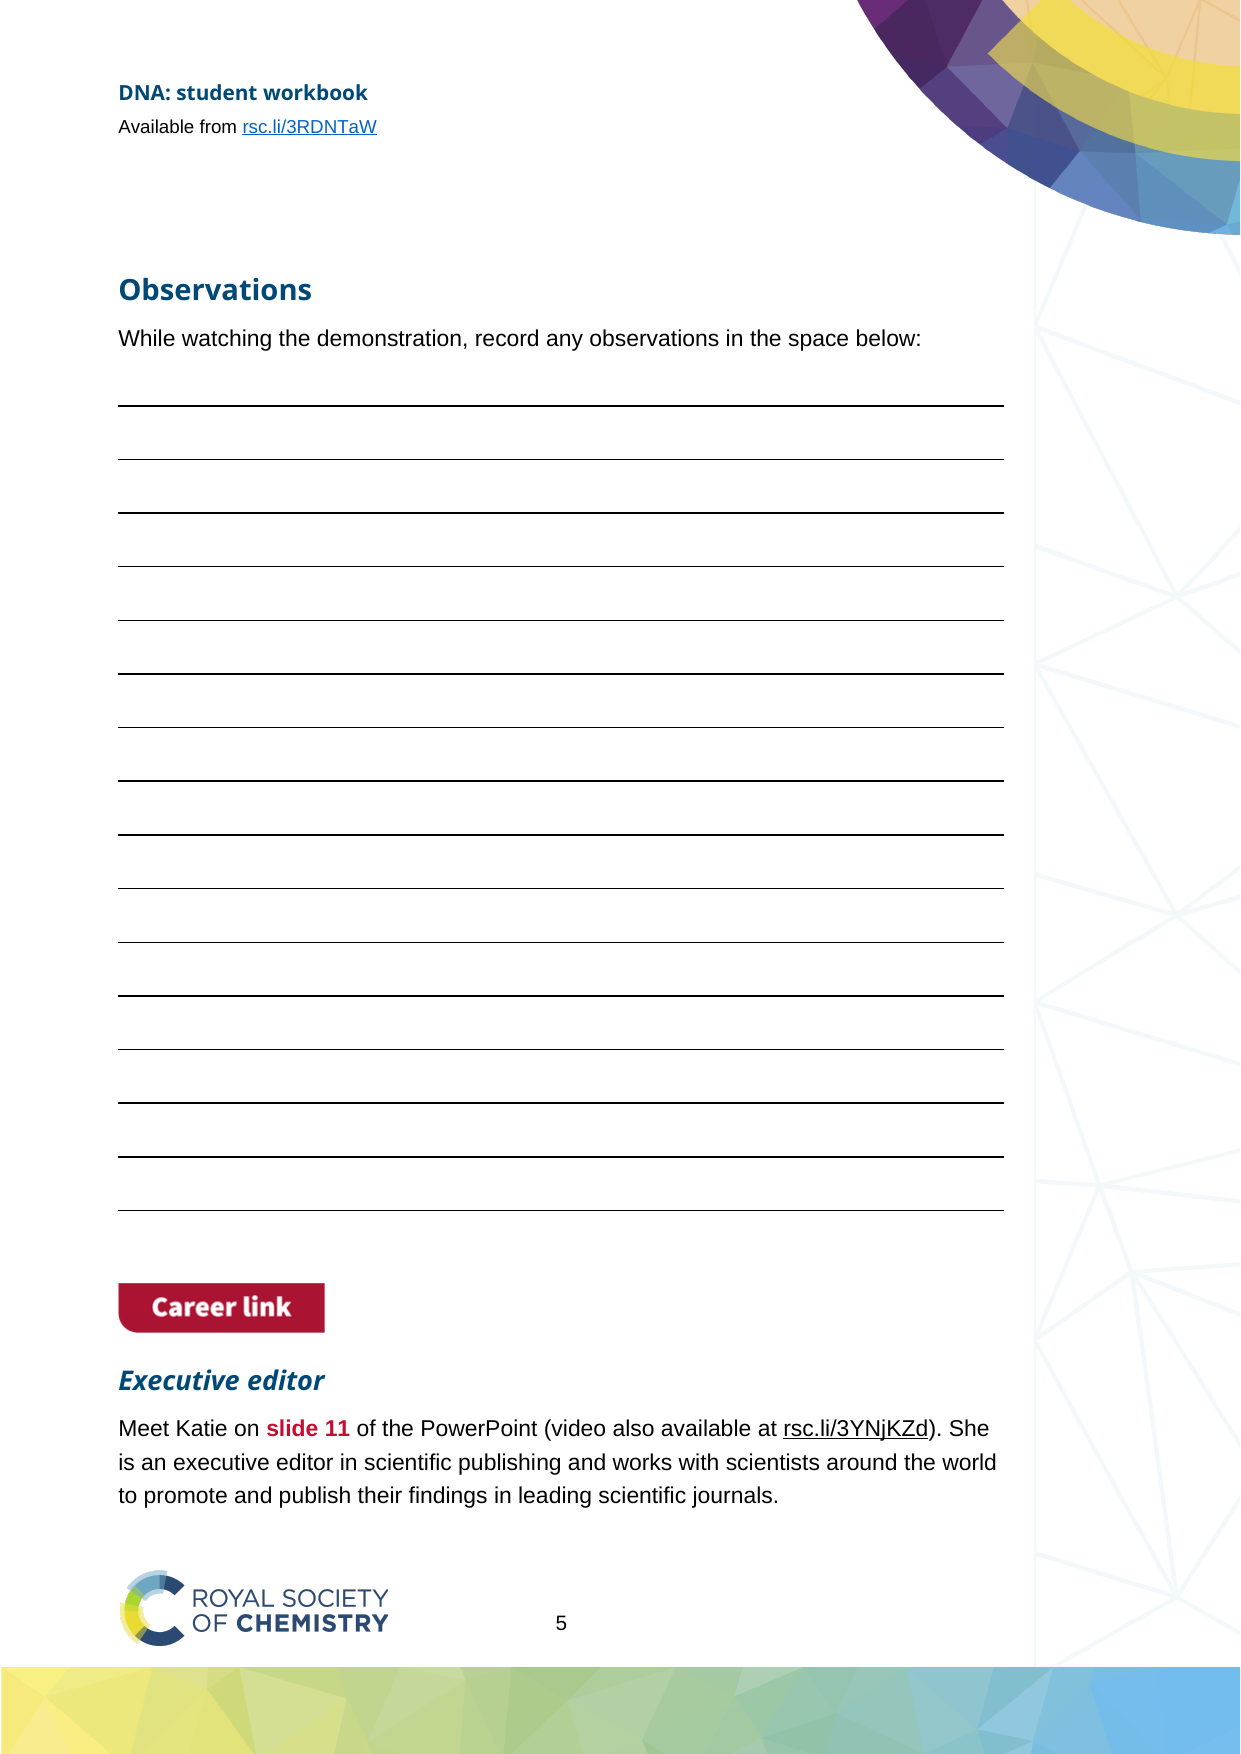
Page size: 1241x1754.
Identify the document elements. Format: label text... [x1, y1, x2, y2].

picture [1, 1667, 1241, 1754]
subtitle Executive editor [118, 1364, 1004, 1397]
picture [805, 0, 1241, 1666]
picture [118, 1283, 325, 1333]
subtitle Observations [118, 274, 1004, 307]
text Meet Katie on slide 11 of the PowerPoint (video also available at rsc.li/3YNjKZd). She is an executive editor in scientific publishing and works with scientists around the world to promote and publish their findings in leading scientific journals. [118, 1410, 1004, 1510]
text While watching the demonstration, record any observations in the space below: [118, 319, 1004, 353]
picture [119, 1570, 389, 1646]
